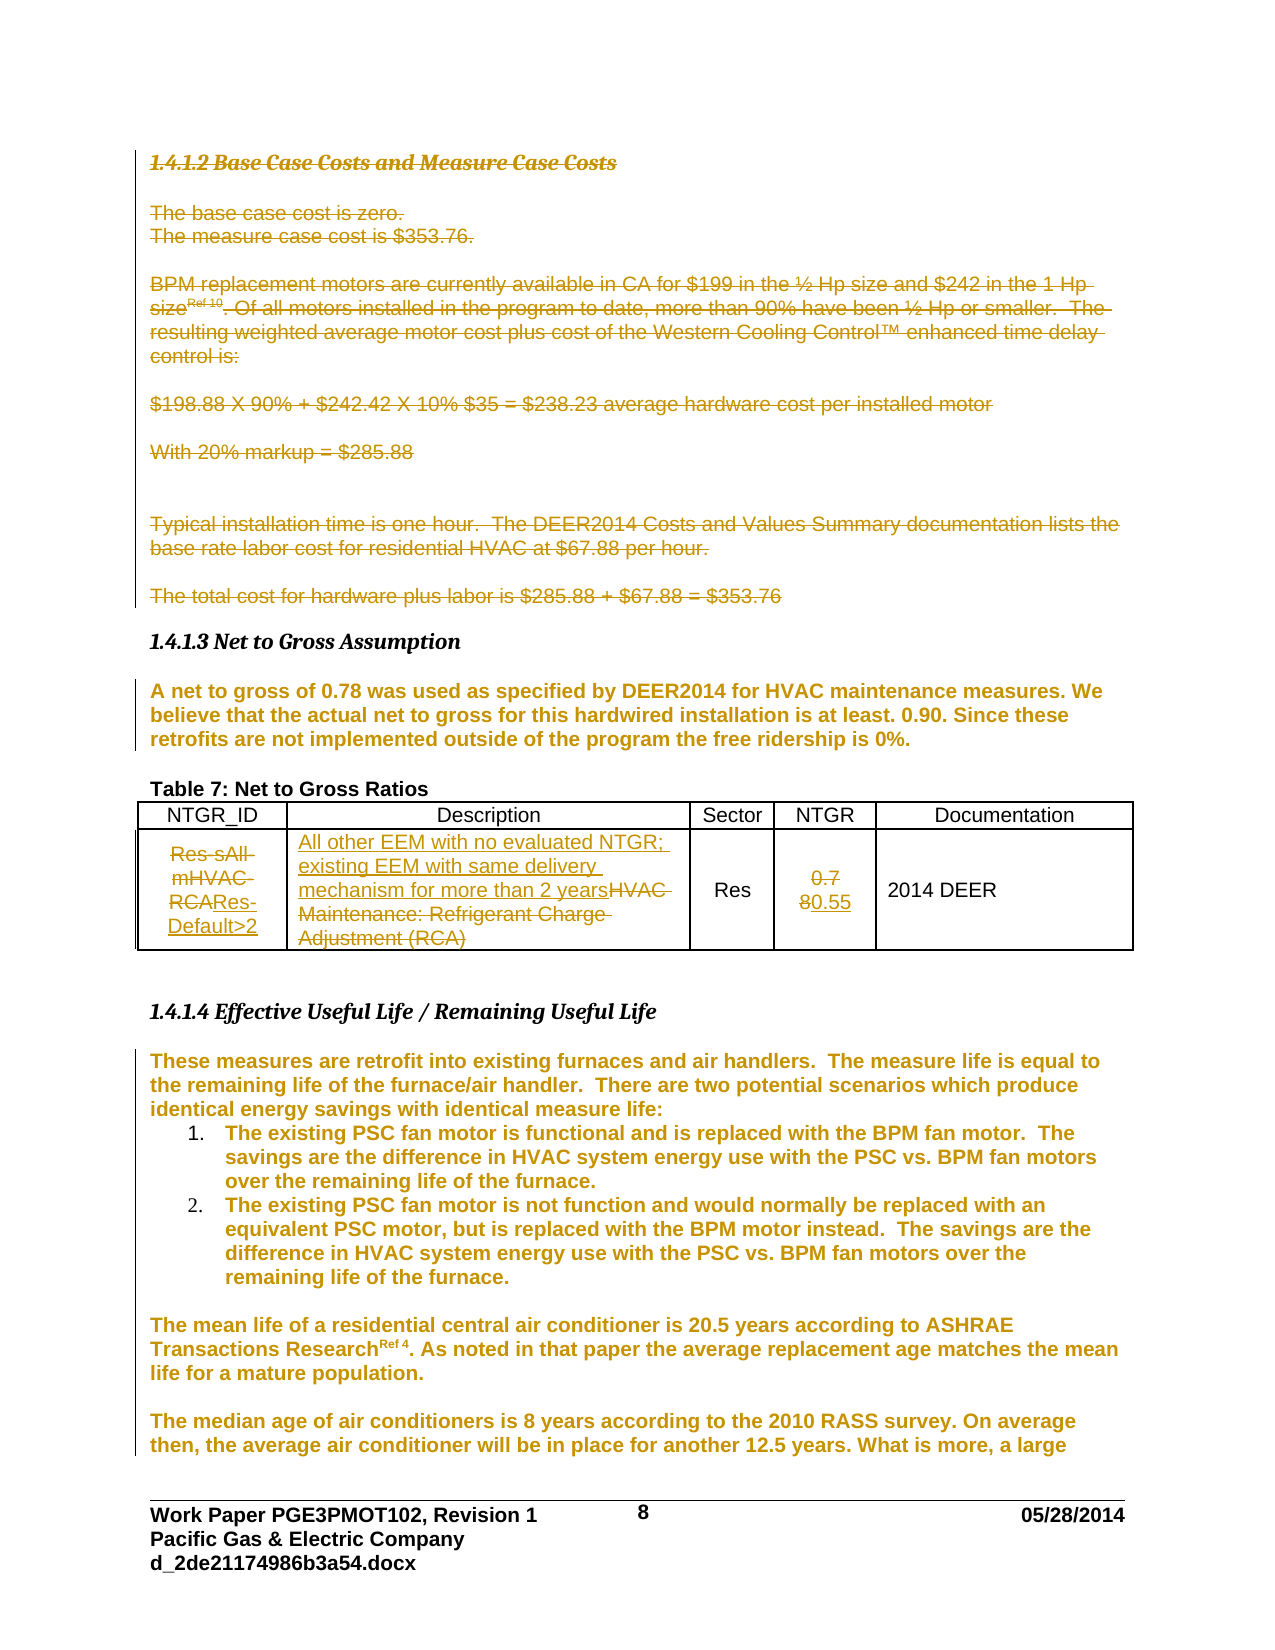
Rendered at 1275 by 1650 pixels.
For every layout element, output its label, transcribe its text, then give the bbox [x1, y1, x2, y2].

subtitle 1.4.1.4 Effective Useful Life / Remaining Useful Life [150, 999, 1125, 1025]
table_header NTGR_ID [139, 803, 286, 827]
list The existing PSC fan motor is functional and is replaced with the BPM fan motor. The savings are the difference in HVAC system energy use with the PSC vs. BPM fan motors over the remaining life of the furnace. [187, 1121, 1125, 1193]
table_cell [288, 830, 689, 949]
text A net to gross of 0.78 was used as specified by DEER2014 for HVAC maintenance measures. We believe that the actual net to gross for this hardwired installation is at least. 0.90. Since these retrofits are not implemented outside of the program the free ridership is 0%. [150, 679, 1125, 751]
subtitle 1.4.1.3 Net to Gross Assumption [150, 628, 1125, 655]
text These measures are retrofit into existing furnaces and air handlers. The measure life is equal to the remaining life of the furnace/air handler. There are two potential scenarios which produce identical energy savings with identical measure life: [150, 1049, 1125, 1121]
table_header Sector [691, 803, 773, 827]
text The mean life of a residential central air conditioner is 20.5 years according to ASHRAE Transactions ResearchRef 4. As noted in that paper the average replacement age matches the mean life for a mature population. [150, 1313, 1125, 1384]
table_cell 2014 DEER [877, 830, 1132, 949]
table_header Documentation [877, 803, 1132, 827]
table_header Description [288, 803, 689, 827]
table_cell Res [691, 830, 773, 949]
table_cell [775, 830, 875, 949]
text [150, 1408, 1125, 1456]
table_header NTGR [775, 803, 875, 827]
list The existing PSC fan motor is not function and would normally be replaced with an equivalent PSC motor, but is replaced with the BPM motor instead. The savings are the difference in HVAC system energy use with the PSC vs. BPM fan motors over the remaining life of the furnace. [187, 1193, 1125, 1289]
text Table 7: Net to Gross Ratios [150, 777, 1125, 801]
table_cell [139, 830, 286, 949]
